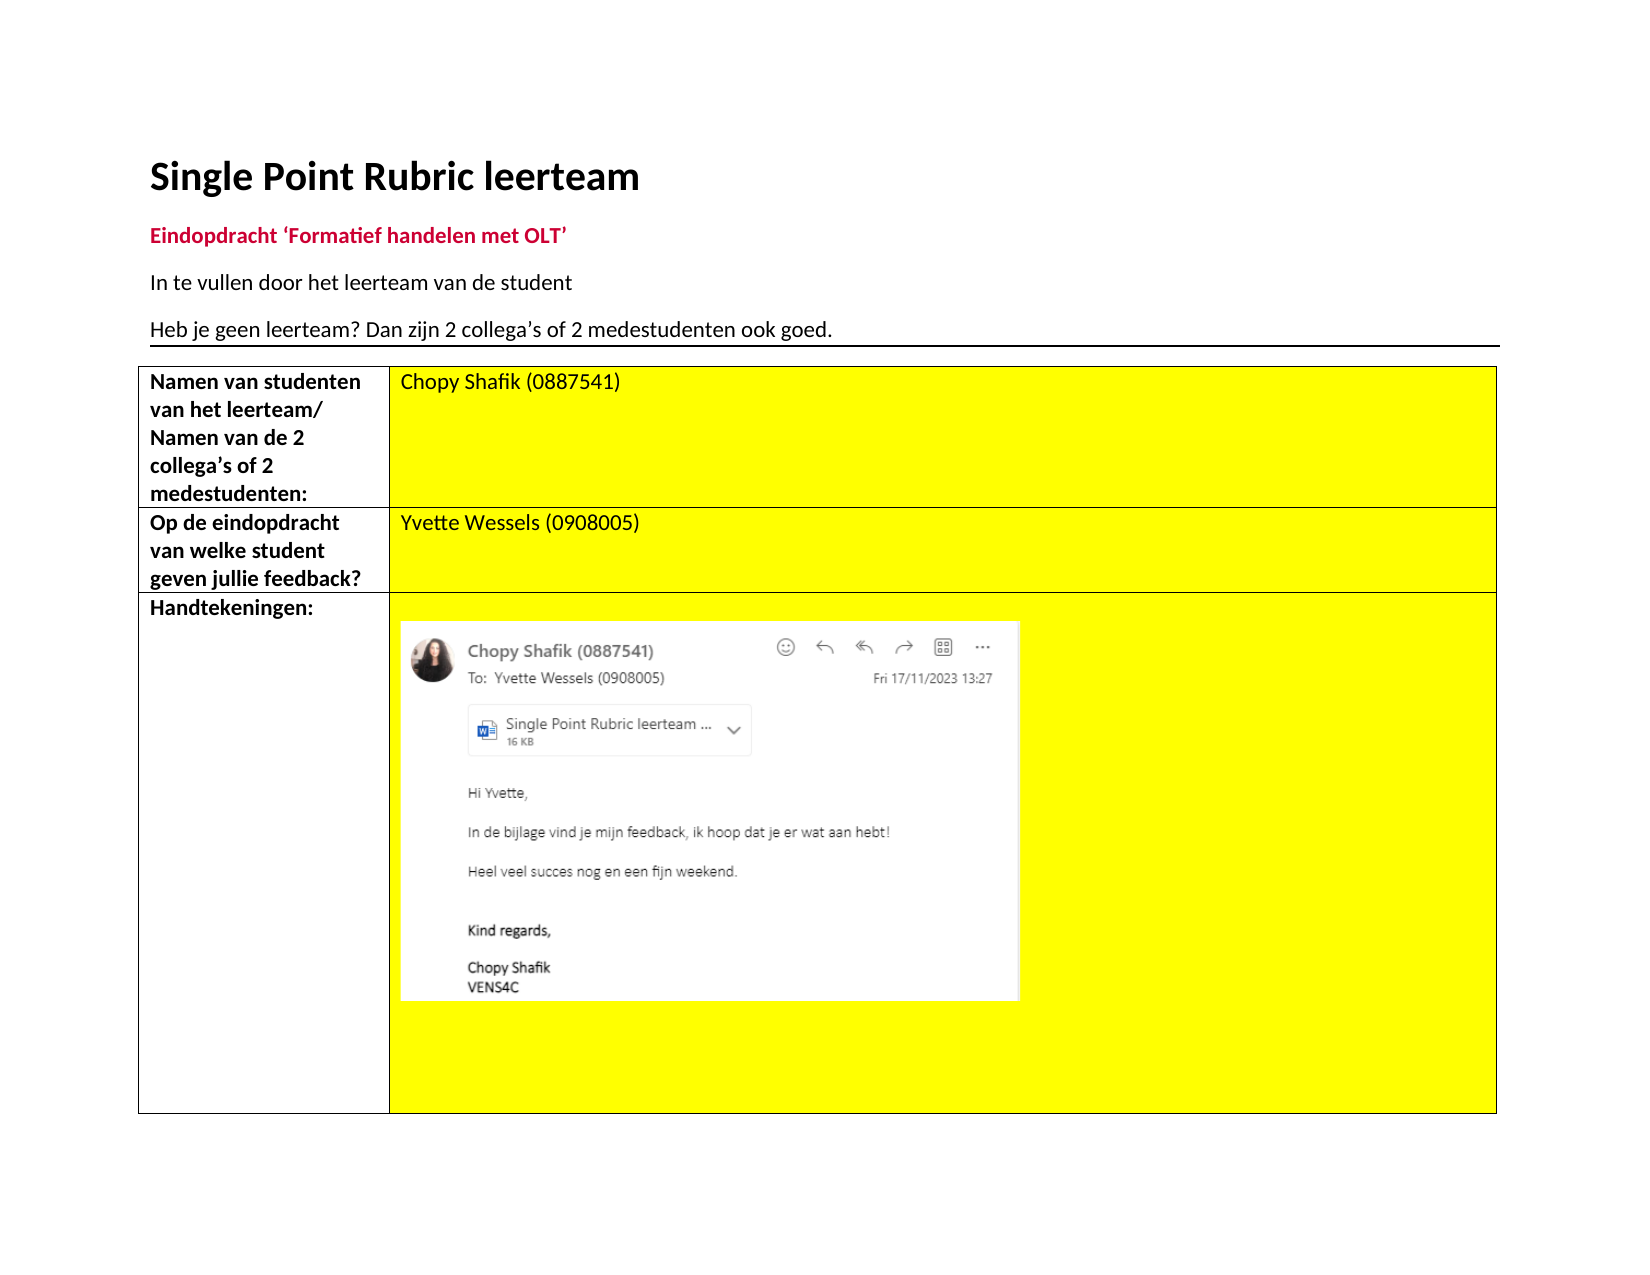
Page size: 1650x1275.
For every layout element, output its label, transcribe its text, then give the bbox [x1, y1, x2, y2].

table_header Chopy Shafik (0887541) [390, 367, 1496, 507]
table_header Namen van studenten van het leerteam/ Namen van de 2 collega’s of 2 medestudenten: [139, 367, 389, 507]
text Eindopdracht ‘Formatief handelen met OLT’ [150, 222, 1500, 249]
text In te vullen door het leerteam van de student [150, 268, 1500, 296]
text Single Point Rubric leerteam [150, 150, 1500, 201]
table_cell Op de eindopdracht van welke student geven jullie feedback? [139, 508, 389, 592]
table_cell Yvette Wessels (0908005) [390, 508, 1496, 592]
table_cell [390, 593, 1496, 1113]
text Heb je geen leerteam? Dan zijn 2 collega’s of 2 medestudenten ook goed. [150, 315, 1500, 345]
table_cell Handtekeningen: [139, 593, 389, 1113]
picture [400, 621, 1021, 1001]
